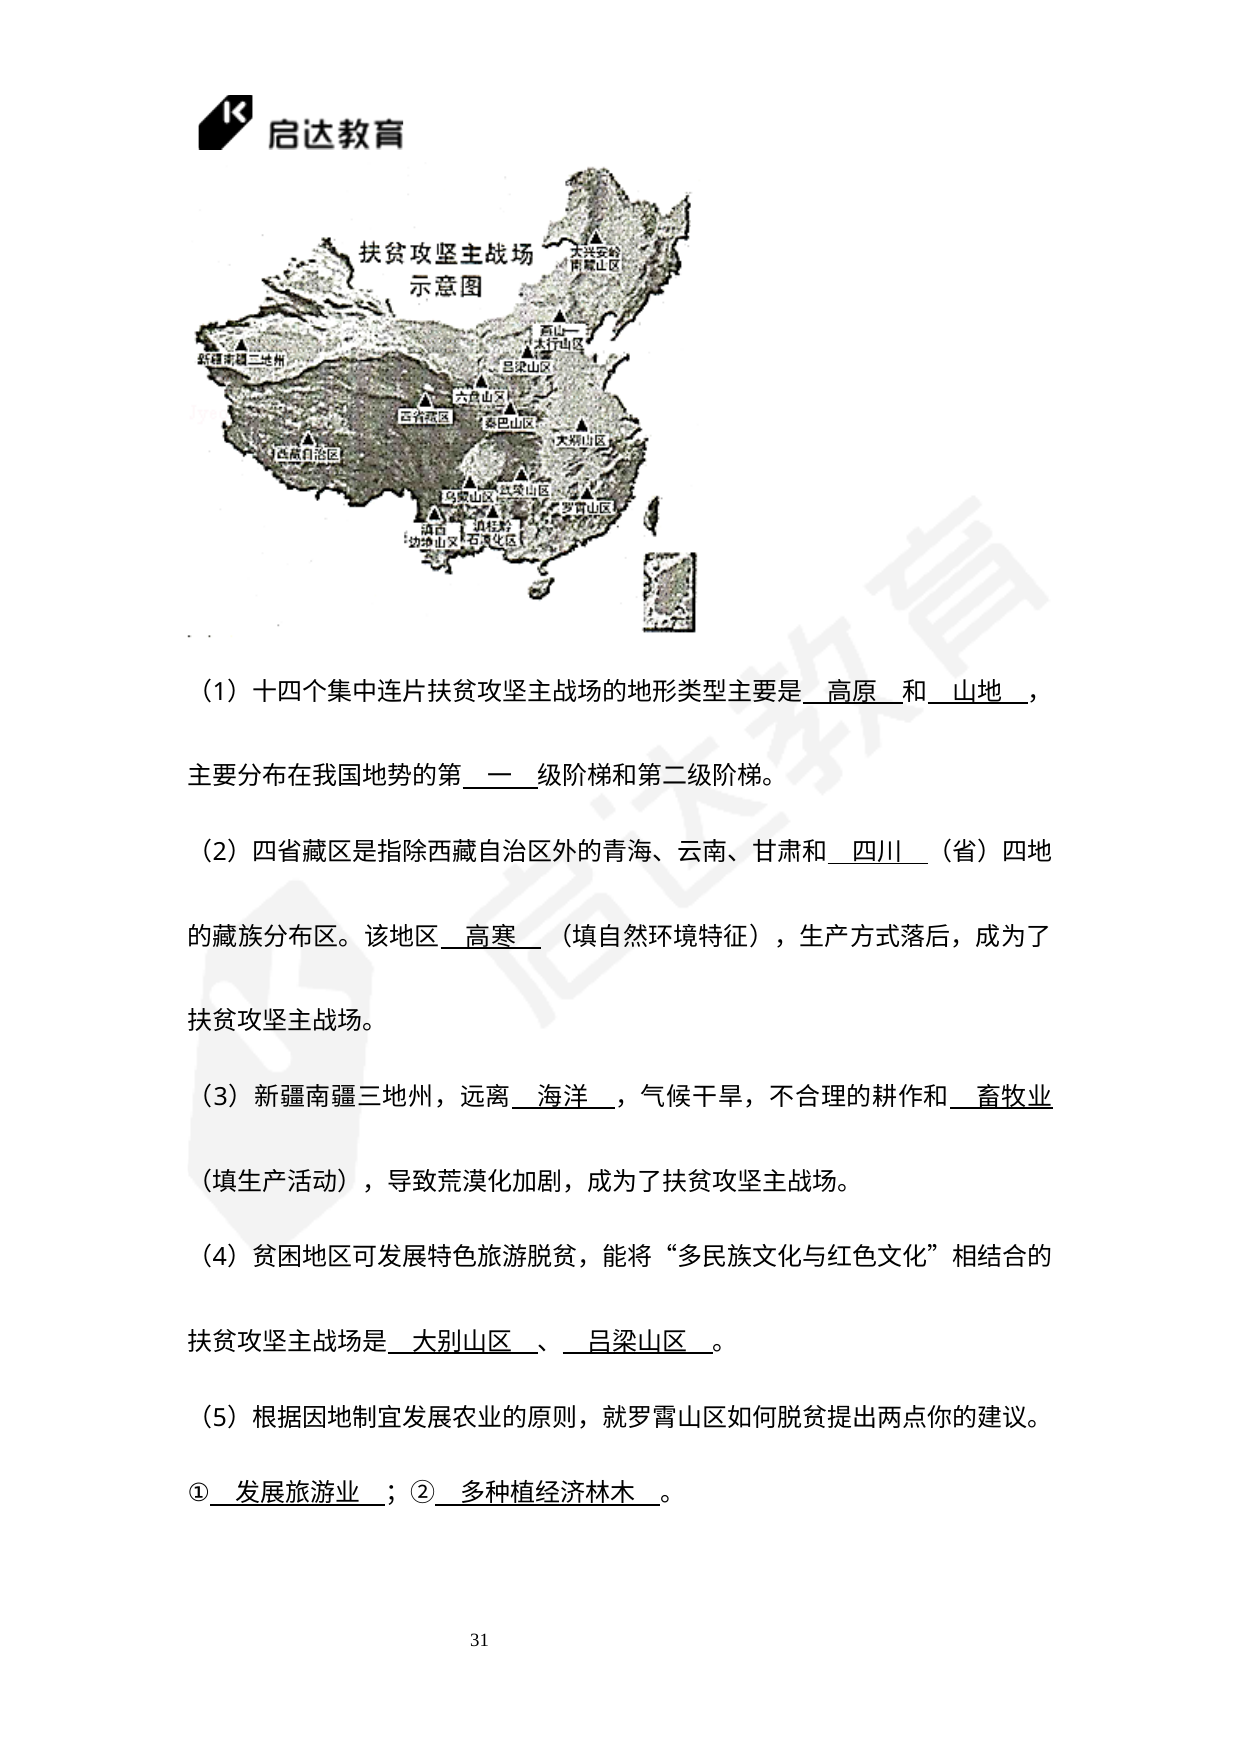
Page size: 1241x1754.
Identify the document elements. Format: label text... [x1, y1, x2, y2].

picture [198, 95, 404, 150]
text （1）十四个集中连片扶贫攻坚主战场的地形类型主要是 高原 和 山地 ，主要分布在我国地势的第 一 级阶梯和第二级阶梯。 [187, 657, 1053, 806]
text （3）新疆南疆三地州，远离 海洋 ，气候干旱，不合理的耕作和 畜牧业 （填生产活动），导致荒漠化加剧，成为了扶贫攻坚主战场。 [187, 1062, 1053, 1212]
picture [187, 162, 705, 642]
text ① 发展旅游业 ；② 多种植经济林木 。 [187, 1458, 1053, 1523]
text （2）四省藏区是指除西藏自治区外的青海、云南、甘肃和 四川 （省）四地的藏族分布区。该地区 高寒 （填自然环境特征），生产方式落后，成为了扶贫攻坚主战场。 [187, 817, 1053, 1051]
text （4）贫困地区可发展特色旅游脱贫，能将“多民族文化与红色文化”相结合的扶贫攻坚主战场是 大别山区 、 吕梁山区 。 [187, 1222, 1053, 1372]
text （5）根据因地制宜发展农业的原则，就罗霄山区如何脱贫提出两点你的建议。 [187, 1383, 1053, 1448]
